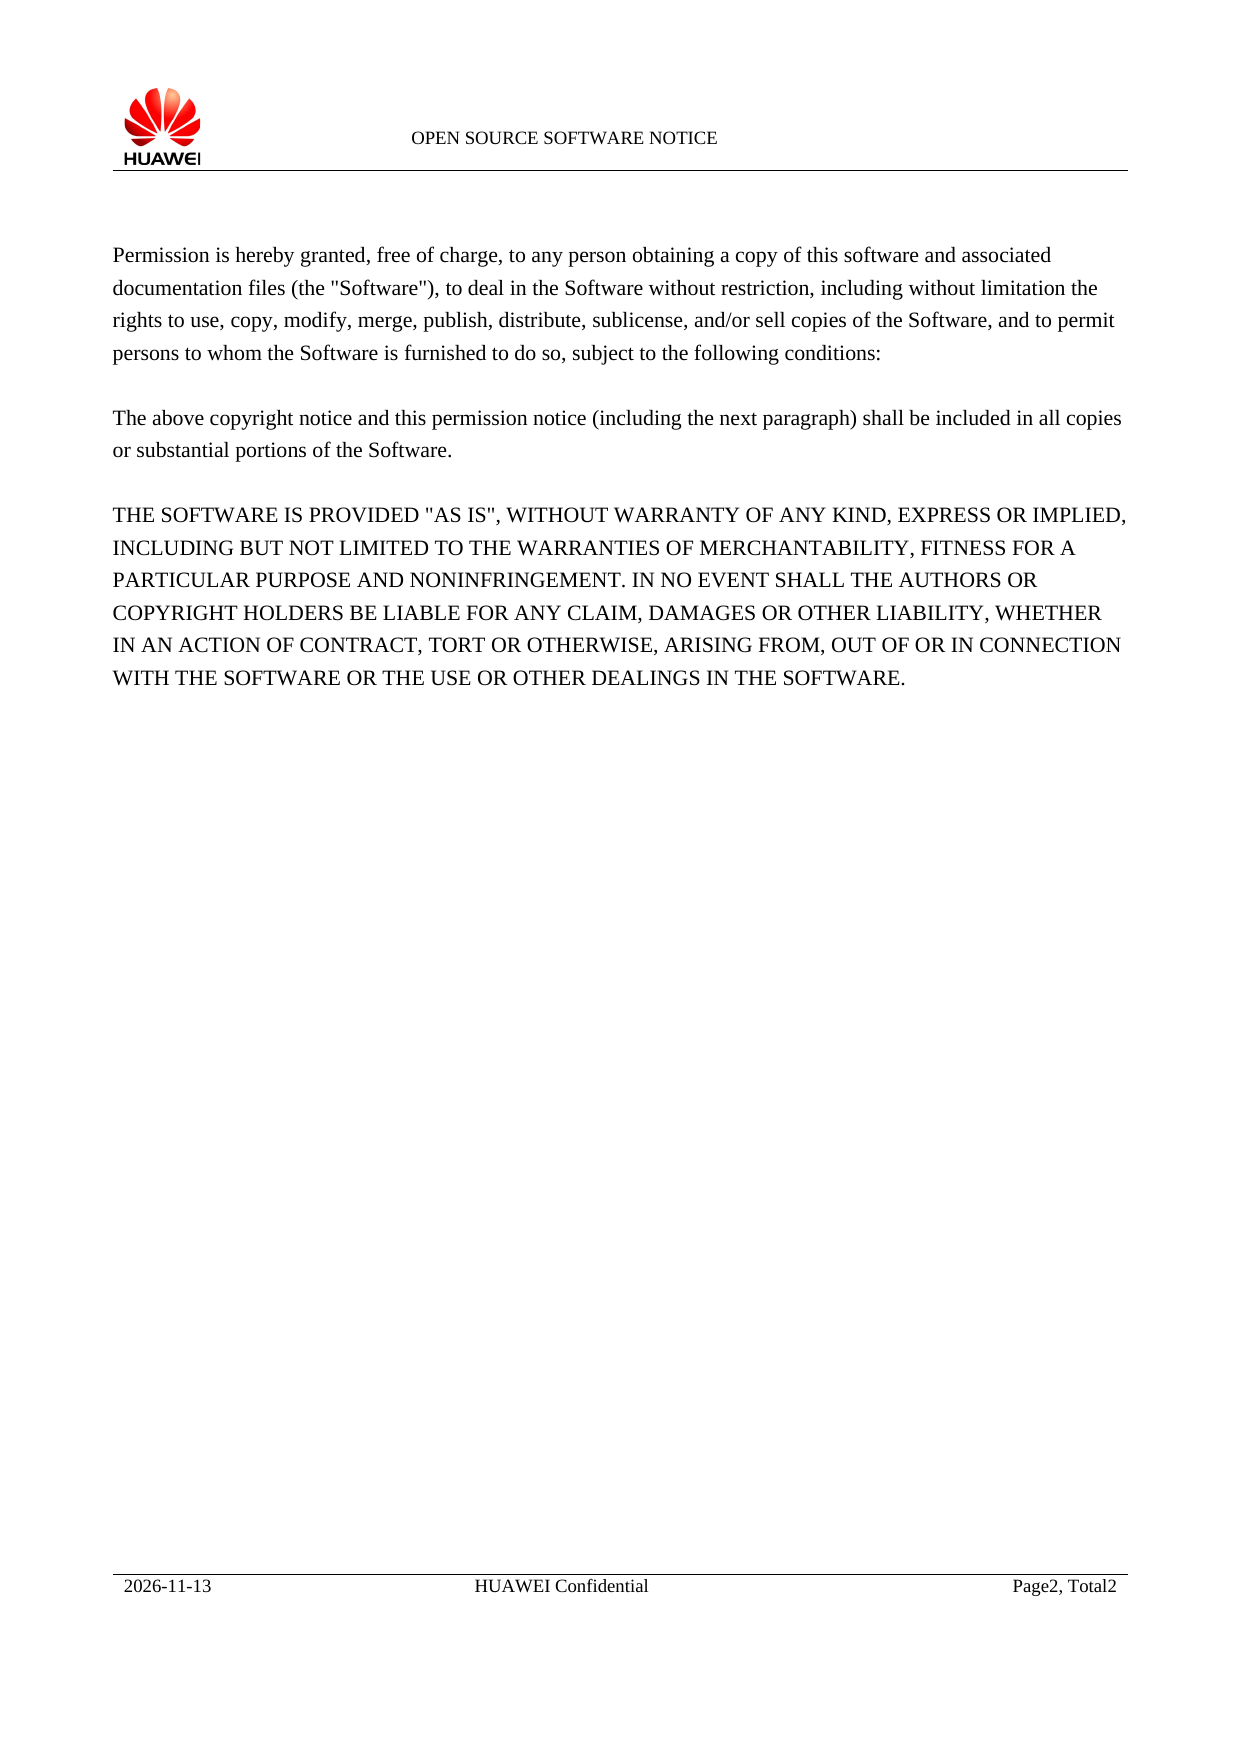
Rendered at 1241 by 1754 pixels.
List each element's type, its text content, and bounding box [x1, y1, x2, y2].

picture [124, 88, 201, 165]
